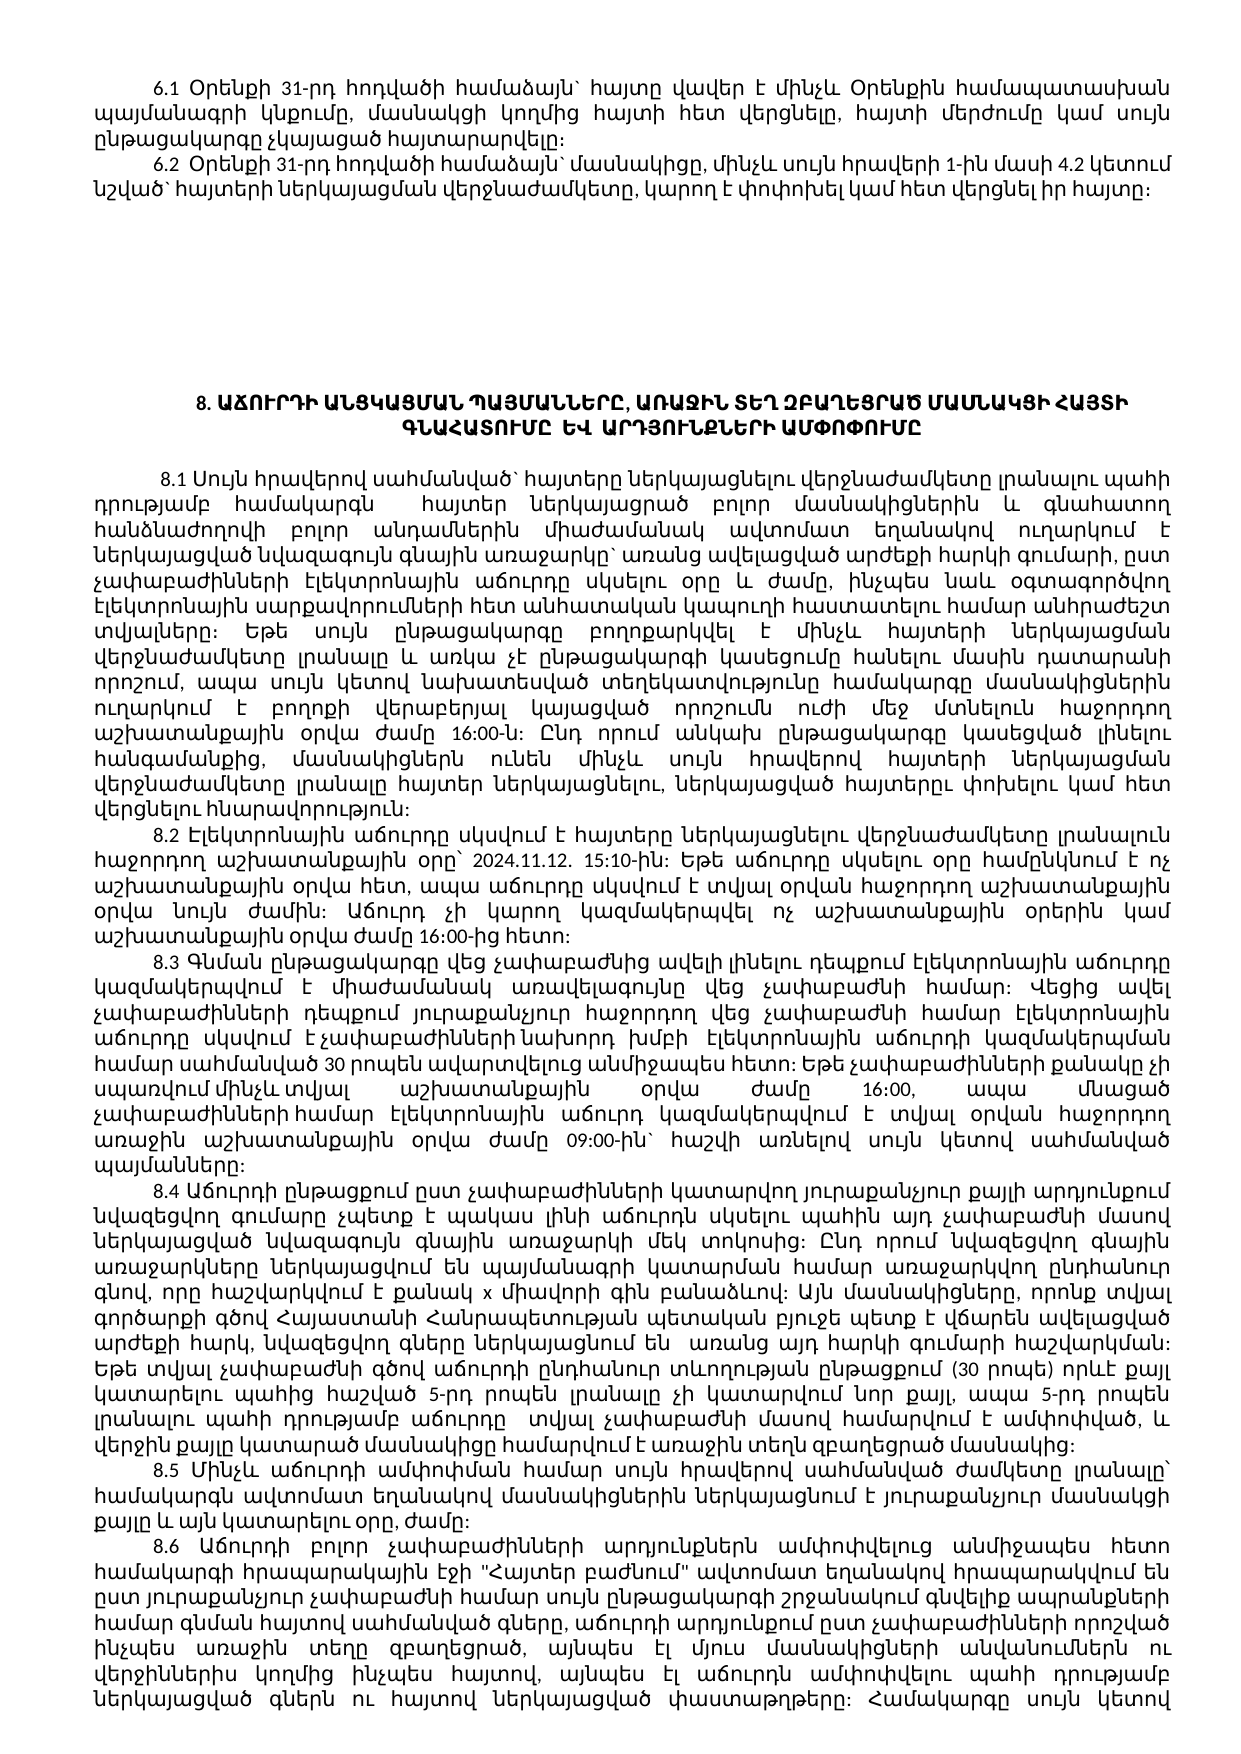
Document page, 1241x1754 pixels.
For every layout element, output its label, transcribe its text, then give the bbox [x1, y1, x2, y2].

text 6.2 Օրենքի 31-րդ հոդվածի համաձայն` մասնակիցը, մինչև սույն հրավերի 1-ին մասի 4.2 կետում նշված` հայտերի ներկայացման վերջնաժամկետը, կարող է փոփոխել կամ հետ վերցնել իր հայտը։ [94, 151, 1171, 202]
text 8.4 Աճուրդի ընթացքում ըստ չափաբաժինների կատարվող յուրաքանչյուր քայլի արդյունքում նվազեցվող գումարը չպետք է պակաս լինի աճուրդն սկսելու պահին այդ չափաբաժնի մասով ներկայացված նվազագույն գնային առաջարկի մեկ տոկոսից: Ընդ որում նվազեցվող գնային առաջարկները ներկայացվում են պայմանագրի կատարման համար առաջարկվող ընդհանուր գնով, որը հաշվարկվում է քանակ x միավորի գին բանաձևով: Այն մասնակիցները, որոնք տվյալ գործարքի գծով Հայաստանի Հանրապետության պետական բյուջե պետք է վճարեն ավելացված արժեքի հարկ, նվազեցվող գները ներկայացնում են առանց այդ հարկի գումարի հաշվարկման: Եթե տվյալ չափաբաժնի գծով աճուրդի ընդհանուր տևողության ընթացքում (30 րոպե) որևէ քայլ կատարելու պահից հաշված 5-րդ րոպեն լրանալը չի կատարվում նոր քայլ, ապա 5-րդ րոպեն լրանալու պահի դրությամբ աճուրդը տվյալ չափաբաժնի մասով համարվում է ամփոփված, և վերջին քայլը կատարած մասնակիցը համարվում է առաջին տեղն զբաղեցրած մասնակից: [94, 1178, 1171, 1457]
text 6.1 Օրենքի 31-րդ հոդվածի համաձայն` հայտը վավեր է մինչև Օրենքին համապատասխան պայմանագրի կնքումը, մասնակցի կողմից հայտի հետ վերցնելը, հայտի մերժումը կամ սույն ընթացակարգը չկայացած հայտարարվելը։ [94, 75, 1171, 151]
text 8.5 Մինչև աճուրդի ամփոփման համար սույն հրավերով սահմանված ժամկետը լրանալը՝ համակարգն ավտոմատ եղանակով մասնակիցներին ներկայացնում է յուրաքանչյուր մասնակցի քայլը և այն կատարելու օրը, ժամը: [94, 1457, 1171, 1534]
text 8.3 Գնման ընթացակարգը վեց չափաբաժնից ավելի լինելու դեպքում էլեկտրոնային աճուրդը կազմակերպվում է միաժամանակ առավելագույնը վեց չափաբաժնի համար: Վեցից ավել չափաբաժինների դեպքում յուրաքանչյուր հաջորդող վեց չափաբաժնի համար էլեկտրոնային աճուրդը սկսվում է չափաբաժինների նախորդ խմբի էլեկտրոնային աճուրդի կազմակերպման համար սահմանված 30 րոպեն ավարտվելուց անմիջապես հետո: Եթե չափաբաժինների քանակը չի սպառվում մինչև տվյալ աշխատանքային օրվա ժամը 16։00, ապա մնացած չափաբաժինների համար էլեկտրոնային աճուրդ կազմակերպվում է տվյալ օրվան հաջորդող առաջին աշխատանքային օրվա ժամը 09:00-ին` հաշվի առնելով սույն կետով սահմանված պայմանները: [94, 949, 1171, 1178]
text 8.2 Էլեկտրոնային աճուրդը սկսվում է հայտերը ներկայացնելու վերջնաժամկետը լրանալուն հաջորդող աշխատանքային օրը՝ 2024.11.12. 15:10 -ին: Եթե աճուրդը սկսելու օրը համընկնում է ոչ աշխատանքային օրվա հետ, ապա աճուրդը սկսվում է տվյալ օրվան հաջորդող աշխատանքային օրվա նույն ժամին: Աճուրդ չի կարող կազմակերպվել ոչ աշխատանքային օրերին կամ աշխատանքային օրվա ժամը 16։00-ից հետո: [94, 822, 1171, 949]
text ԳՆԱՀԱՏՈՒՄԸ ԵՎ ԱՐԴՅՈՒՆՔՆԵՐԻ ԱՄՓՈՓՈՒՄԸ [94, 415, 1171, 441]
text 8. ԱՃՈՒՐԴԻ ԱՆՑԿԱՑՄԱՆ ՊԱՅՄԱՆՆԵՐԸ, ԱՌԱՋԻՆ ՏԵՂ ԶԲԱՂԵՑՐԱԾ ՄԱՍՆԱԿՑԻ ՀԱՅՏԻ [94, 390, 1171, 415]
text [94, 1534, 1171, 1712]
text 8.1 Սույն հրավերով սահմանված` հայտերը ներկայացնելու վերջնաժամկետը լրանալու պահի դրությամբ համակարգն հայտեր ներկայացրած բոլոր մասնակիցներին և գնահատող հանձնաժողովի բոլոր անդամներին միաժամանակ ավտոմատ եղանակով ուղարկում է ներկայացված նվազագույն գնային առաջարկը` առանց ավելացված արժեքի հարկի գումարի, ըստ չափաբաժինների էլեկտրոնային աճուրդը սկսելու օրը և ժամը, ինչպես նաև օգտագործվող էլեկտրոնային սարքավորումների հետ անհատական կապուղի հաստատելու համար անհրաժեշտ տվյալները։ Եթե սույն ընթացակարգը բողոքարկվել է մինչև հայտերի ներկայացման վերջնաժամկետը լրանալը և առկա չէ ընթացակարգի կասեցումը հանելու մասին դատարանի որոշում, ապա սույն կետով նախատեսված տեղեկատվությունը համակարգը մասնակիցներին ուղարկում է բողոքի վերաբերյալ կայացված որոշումն ուժի մեջ մտնելուն հաջորդող աշխատանքային օրվա ժամը 16:00-ն: Ընդ որում անկախ ընթացակարգը կասեցված լինելու հանգամանքից, մասնակիցներն ունեն մինչև սույն հրավերով հայտերի ներկայացման վերջնաժամկետը լրանալը հայտեր ներկայացնելու, ներկայացված հայտերըւ փոխելու կամ հետ վերցնելու հնարավորություն: [94, 466, 1171, 822]
